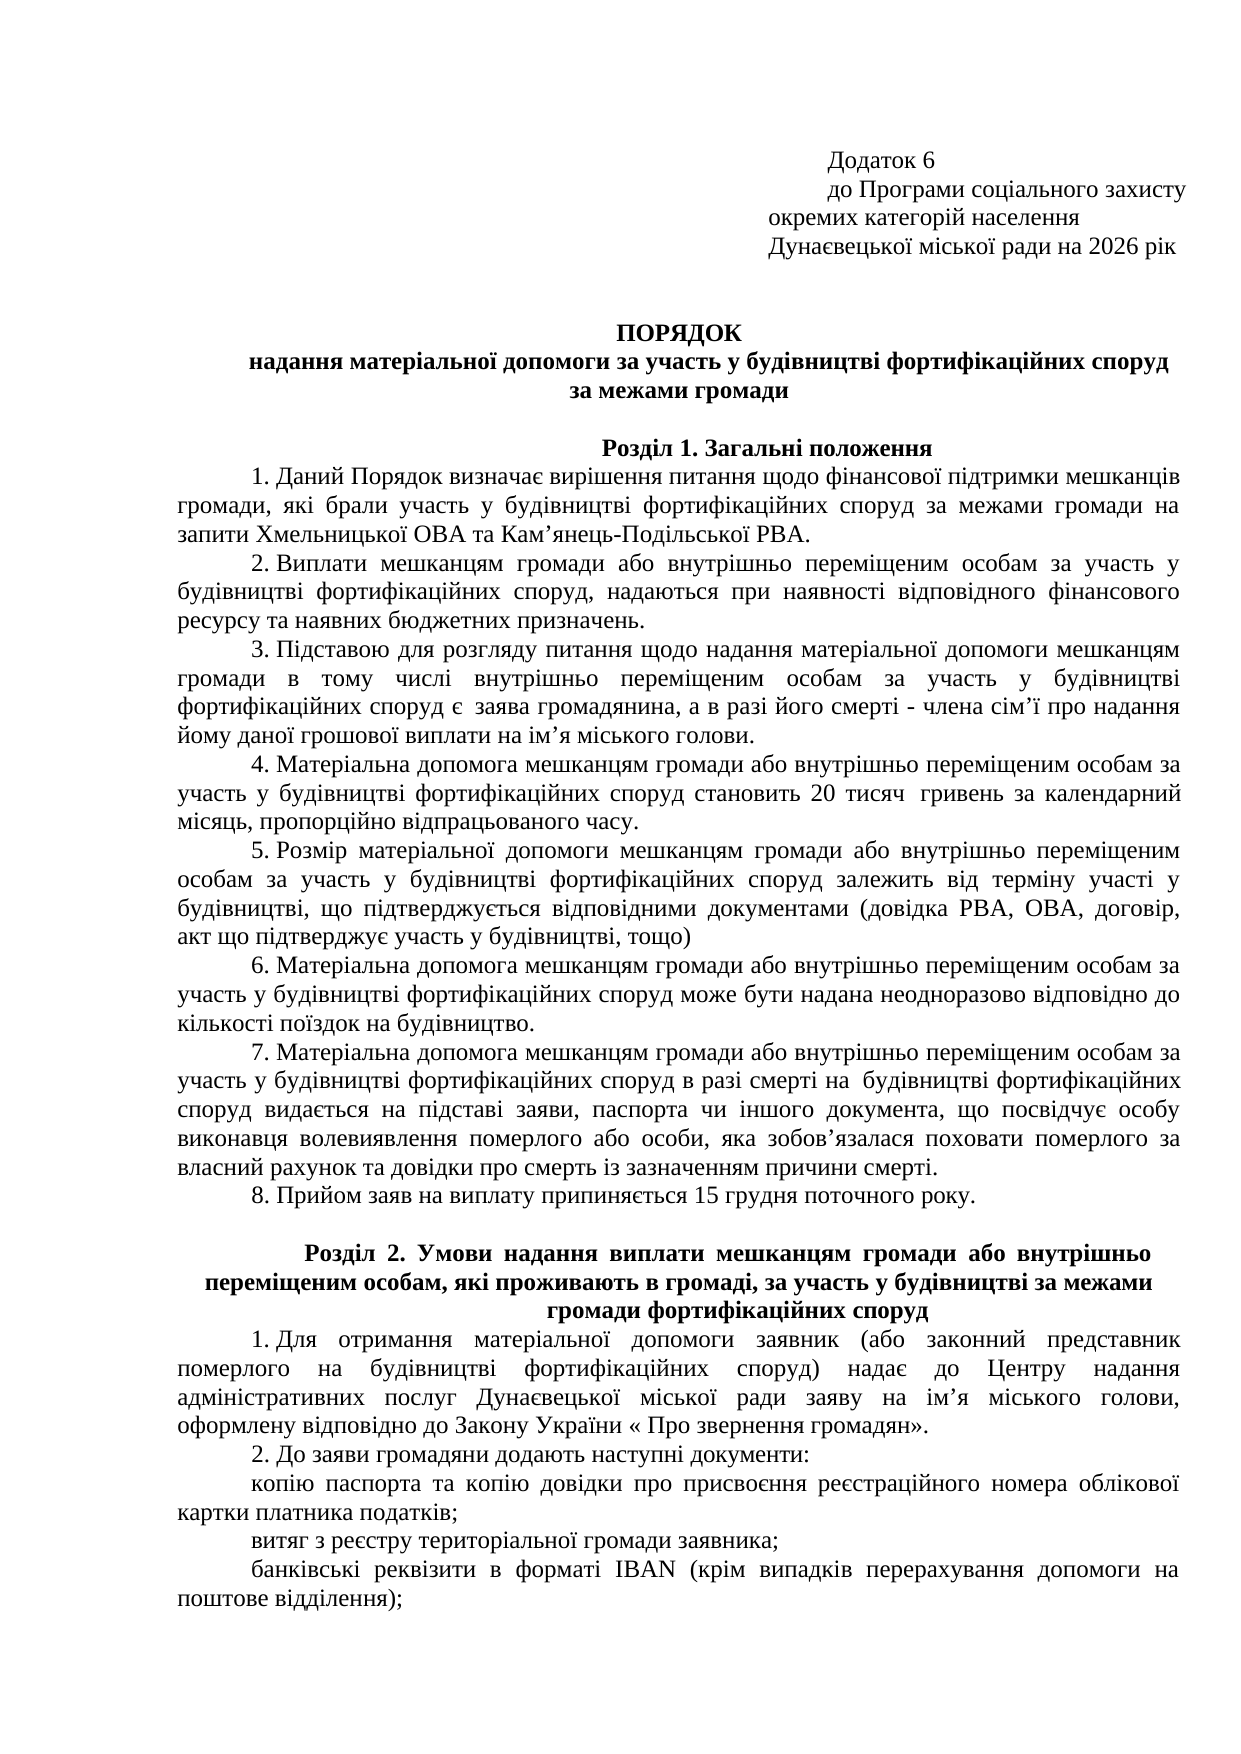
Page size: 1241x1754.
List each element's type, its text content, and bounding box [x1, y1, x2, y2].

text до Програми соціального захисту окремих категорій населення [768, 174, 1196, 231]
text Додаток 6 [768, 145, 1196, 174]
list Розмір матеріальної допомоги мешканцям громади або внутрішньо переміщеним особам за участь у будівництві фортифікаційних споруд залежить від терміну участі у будівництві, що підтверджується відповідними документами (довідка РВА, ОВА, договір, акт що підтверджує участь у будівництві, тощо) [177, 835, 1181, 950]
list До заяви громадяни додають наступні документи: [251, 1439, 1196, 1468]
list Прийом заяв на виплату припиняється 15 грудня поточного року. [251, 1180, 1196, 1209]
list Матеріальна допомога мешканцям громади або внутрішньо переміщеним особам за участь у будівництві фортифікаційних споруд в разі смерті на будівництві фортифікаційних споруд видається на підставі заяви, паспорта чи іншого документа, що посвідчує особу виконавця волевиявлення померлого або особи, яка зобов’язалася поховати померлого за власний рахунок та довідки про смерть із зазначенням причини смерті. [177, 1037, 1181, 1180]
text громади фортифікаційних споруд [488, 1295, 1196, 1324]
subtitle Розділ 2. Умови надання виплати мешканцям громади або внутрішньо переміщеним особам, які проживають в громаді, за участь у будівництві за межами [204, 1238, 1153, 1295]
text копію паспорта та копію довідки про присвоєння реєстраційного номера облікової картки платника податків; [177, 1468, 1181, 1525]
subtitle ПОРЯДОК [162, 318, 1196, 346]
list Матеріальна допомога мешканцям громади або внутрішньо переміщеним особам за участь у будівництві фортифікаційних споруд може бути надана неодноразово відповідно до кількості поїздок на будівництво. [177, 950, 1181, 1036]
text банківські реквізити в форматі IBAN (крім випадків перерахування допомоги на поштове відділення); [177, 1554, 1180, 1612]
subtitle надання матеріальної допомоги за участь у будівництві фортифікаційних споруд за межами громади [182, 346, 1176, 404]
list Виплати мешканцям громади або внутрішньо переміщеним особам за участь у будівництві фортифікаційних споруд, надаються при наявності відповідного фінансового ресурсу та наявних бюджетних призначень. [177, 548, 1181, 634]
text Розділ 1. Загальні положення [543, 433, 1196, 461]
list Даний Порядок визначає вирішення питання щодо фінансової підтримки мешканців громади, які брали участь у будівництві фортифікаційних споруд за межами громади на запити Хмельницької ОВА та Кам’янець-Подільської РВА. [177, 461, 1181, 548]
text витяг з реєстру територіальної громади заявника; [177, 1525, 1181, 1554]
list Для отримання матеріальної допомоги заявник (або законний представник померлого на будівництві фортифікаційних споруд) надає до Центру надання адміністративних послуг Дунаєвецької міської ради заяву на ім’я міського голови, оформлену відповідно до Закону України « Про звернення громадян». [177, 1324, 1181, 1439]
text Дунаєвецької міської ради на 2026 рік [766, 231, 1196, 260]
list Матеріальна допомога мешканцям громади або внутрішньо переміщеним особам за участь у будівництві фортифікаційних споруд становить 20 тисяч гривень за календарний місяць, пропорційно відпрацьованого часу. [177, 749, 1182, 835]
list Підставою для розгляду питання щодо надання матеріальної допомоги мешканцям громади в тому числі внутрішньо переміщеним особам за участь у будівництві фортифікаційних споруд є заява громадянина, а в разі його смерті - члена сім’ї про надання йому даної грошової виплати на ім’я міського голови. [177, 634, 1181, 749]
